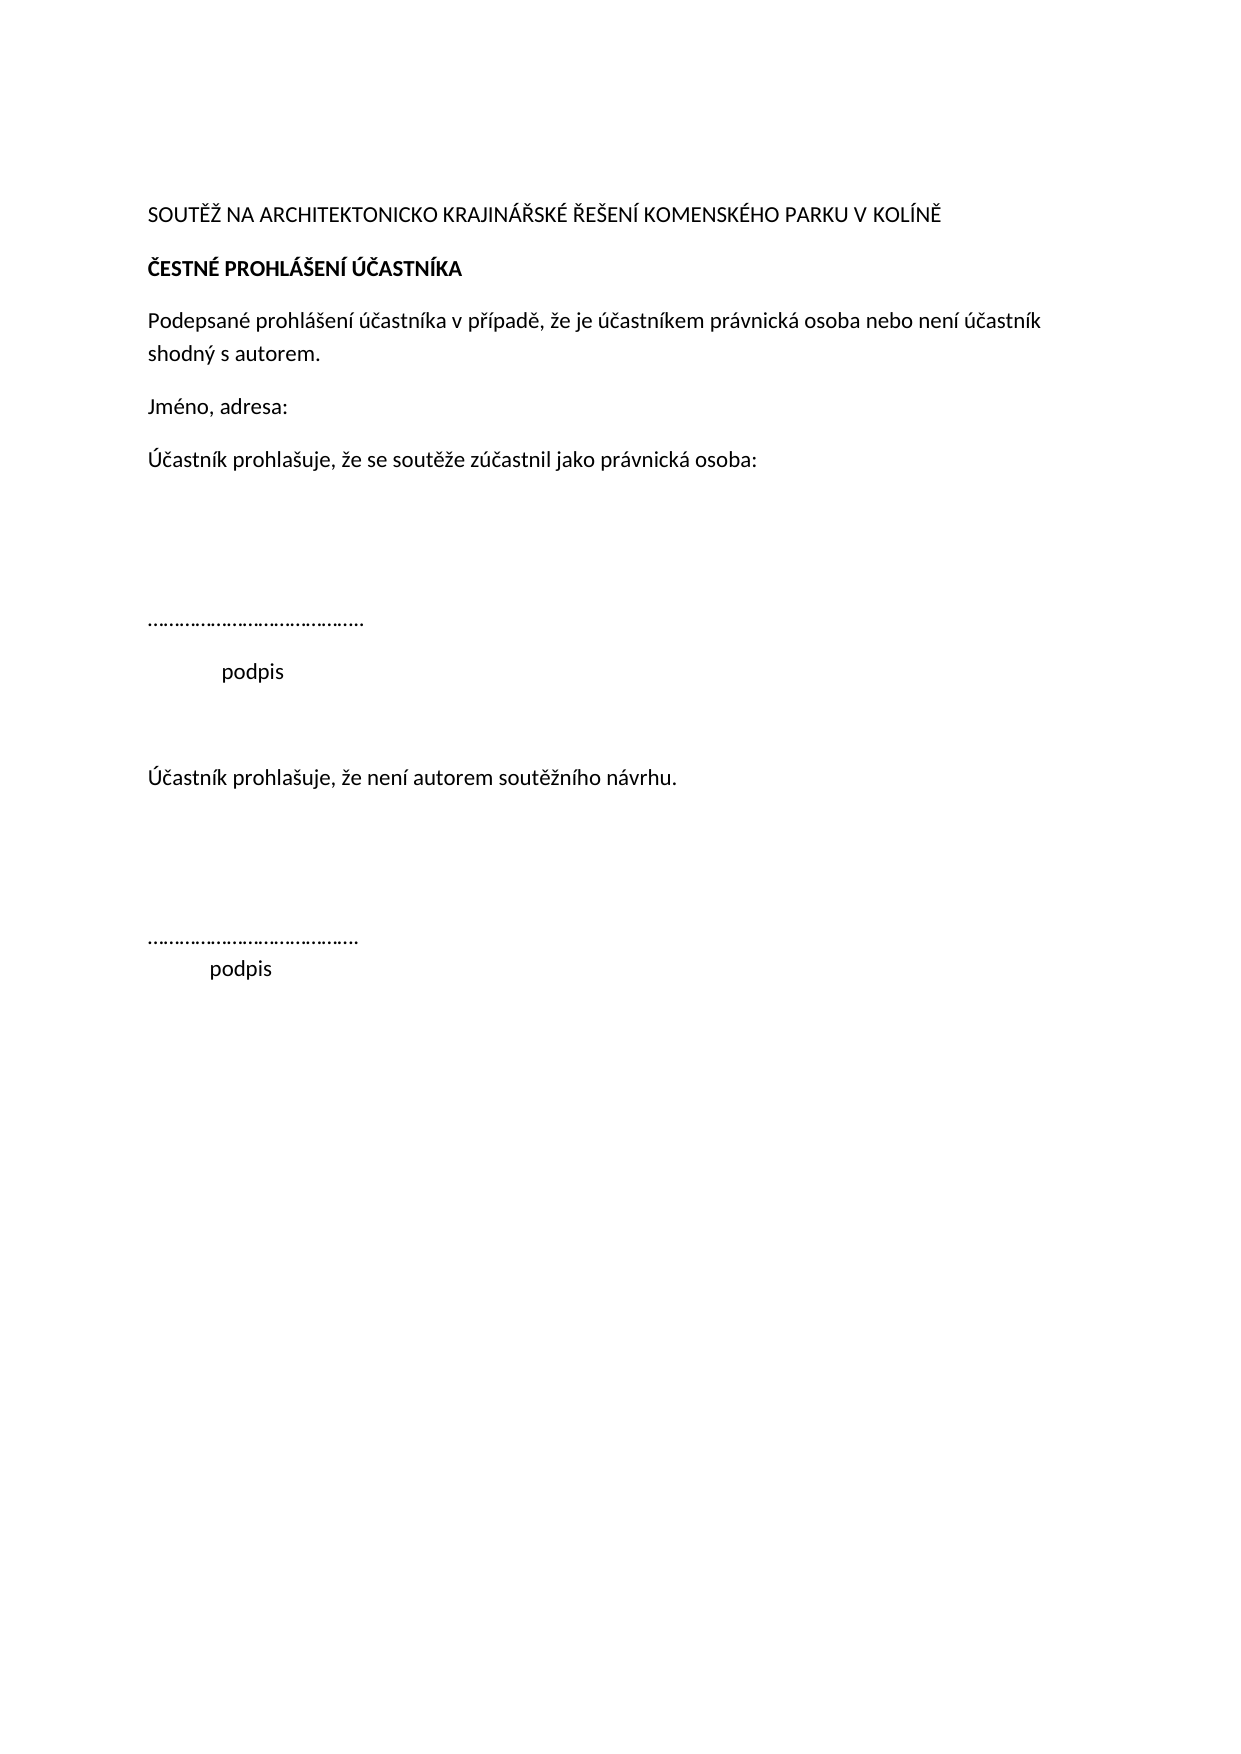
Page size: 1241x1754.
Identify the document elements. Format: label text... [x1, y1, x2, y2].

text Účastník prohlašuje, že se soutěže zúčastnil jako právnická osoba: [148, 445, 1093, 473]
text Jméno, adresa: [148, 392, 1093, 420]
text Podepsané prohlášení účastníka v případě, že je účastníkem právnická osoba nebo není účastník shodný s autorem. [148, 307, 1093, 367]
text podpis [148, 657, 1093, 685]
text ………………………………….. [148, 604, 1093, 632]
text SOUTĚŽ NA ARCHITEKTONICKO KRAJINÁŘSKÉ ŘEŠENÍ KOMENSKÉHO PARKU V KOLÍNĚ [148, 201, 1093, 229]
text ČESTNÉ PROHLÁŠENÍ ÚČASTNÍKA [148, 254, 1093, 282]
text …………………………………. podpis [148, 922, 1093, 982]
text Účastník prohlašuje, že není autorem soutěžního návrhu. [148, 763, 1093, 791]
